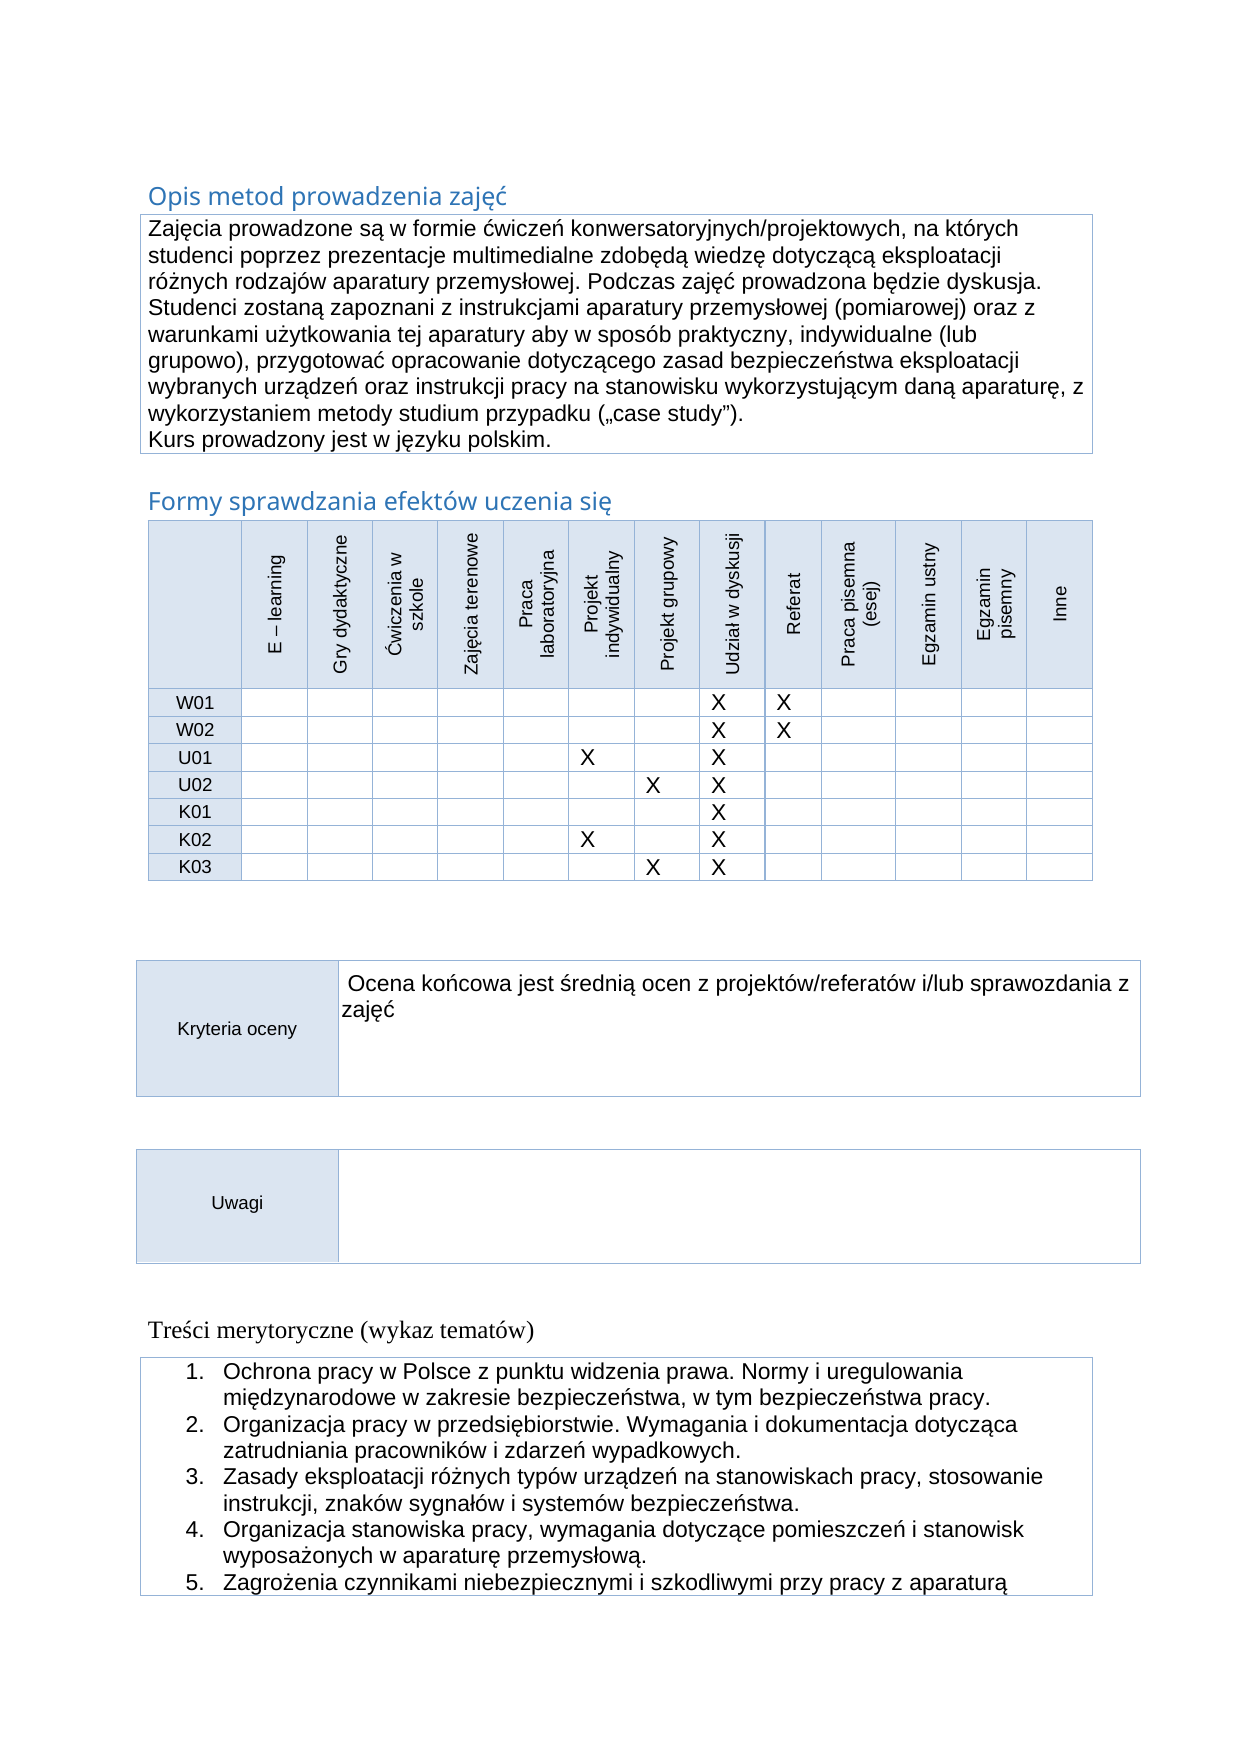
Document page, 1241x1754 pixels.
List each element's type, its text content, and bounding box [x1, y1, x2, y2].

table_cell [766, 772, 821, 798]
table_cell [635, 826, 699, 853]
table_cell [504, 772, 568, 798]
table_cell X [766, 689, 821, 716]
table_cell [242, 689, 307, 716]
table_cell [1027, 772, 1092, 798]
table_cell K02 [149, 826, 241, 853]
table_cell [438, 772, 503, 798]
table_cell [373, 799, 437, 825]
table_cell [962, 799, 1026, 825]
table_cell [242, 799, 307, 825]
table_cell [438, 799, 503, 825]
table_cell [896, 772, 961, 798]
table_cell [896, 689, 961, 716]
table_header Zajęcia terenowe [438, 521, 503, 688]
table_cell [962, 854, 1026, 880]
table_cell [242, 772, 307, 798]
table_cell [504, 799, 568, 825]
table_cell [569, 799, 634, 825]
table_cell K03 [149, 854, 241, 880]
table_header Ocena końcowa jest średnią ocen z projektów/referatów i/lub sprawozdania z zajęć [339, 961, 1140, 1096]
table_cell [308, 854, 372, 880]
table_cell [822, 854, 895, 880]
table_cell [438, 744, 503, 771]
table_cell [504, 689, 568, 716]
table_cell U02 [149, 772, 241, 798]
table_cell [635, 717, 699, 743]
table_header Udział w dyskusji [700, 521, 764, 688]
table_cell x [700, 799, 764, 825]
table_cell [569, 717, 634, 743]
table_cell [569, 854, 634, 880]
subtitle Formy sprawdzania efektów uczenia się [148, 484, 1093, 518]
table_cell [962, 689, 1026, 716]
table_cell [766, 744, 821, 771]
table_cell [896, 717, 961, 743]
table_cell [1027, 826, 1092, 853]
table_cell [308, 689, 372, 716]
table_header Kryteria oceny [137, 961, 338, 1096]
table_cell [242, 717, 307, 743]
table_cell [569, 689, 634, 716]
table_cell [766, 826, 821, 853]
table_header Gry dydaktyczne [308, 521, 372, 688]
table_header Ćwiczenia w szkole [373, 521, 437, 688]
table_cell [896, 854, 961, 880]
table_header [149, 521, 241, 688]
table_cell [308, 799, 372, 825]
table_cell [308, 744, 372, 771]
table_header Referat [766, 521, 821, 688]
table_cell [766, 854, 821, 880]
text Treści merytoryczne (wykaz tematów) [148, 1316, 1093, 1344]
table_cell x [569, 826, 634, 853]
table_cell W02 [149, 717, 241, 743]
table_header [339, 1150, 1140, 1262]
table_cell [962, 772, 1026, 798]
table_header Uwagi [137, 1150, 338, 1262]
table_cell [822, 744, 895, 771]
table_cell x [700, 744, 764, 771]
table_cell [635, 799, 699, 825]
table_cell x [569, 744, 634, 771]
table_header Projekt indywidualny [569, 521, 634, 688]
table_cell [438, 717, 503, 743]
table_cell [373, 689, 437, 716]
table_header Inne [1027, 521, 1092, 688]
table_cell [822, 689, 895, 716]
table_cell [635, 744, 699, 771]
table_cell [822, 772, 895, 798]
table_cell [766, 799, 821, 825]
table_cell [308, 772, 372, 798]
table_cell [635, 689, 699, 716]
table_header Egzamin pisemny [962, 521, 1026, 688]
table_cell [438, 854, 503, 880]
table_cell x [635, 854, 699, 880]
table_cell x [700, 826, 764, 853]
table_header E – learning [242, 521, 307, 688]
subtitle Opis metod prowadzenia zajęć [148, 178, 1093, 212]
table_cell [822, 799, 895, 825]
table_cell [504, 826, 568, 853]
table_cell x [635, 772, 699, 798]
table_cell [373, 826, 437, 853]
table_cell K01 [149, 799, 241, 825]
table_cell [1027, 717, 1092, 743]
table_cell [373, 854, 437, 880]
table_cell [1027, 689, 1092, 716]
table_cell [438, 689, 503, 716]
table_cell [962, 744, 1026, 771]
table_cell [1027, 854, 1092, 880]
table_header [141, 1358, 1092, 1595]
table_cell X [766, 717, 821, 743]
table_cell [242, 854, 307, 880]
table_header Projekt grupowy [635, 521, 699, 688]
table_cell [822, 826, 895, 853]
table_cell [962, 717, 1026, 743]
table_cell [896, 826, 961, 853]
table_cell [822, 717, 895, 743]
table_cell [896, 799, 961, 825]
table_cell [308, 717, 372, 743]
table_cell x [700, 772, 764, 798]
table_header Praca pisemna (esej) [822, 521, 895, 688]
table_cell [504, 744, 568, 771]
table_header Zajęcia prowadzone są w formie ćwiczeń konwersatoryjnych/projektowych, na których studenci poprzez prezentacje multimedialne zdobędą wiedzę dotyczącą eksploatacji różnych rodzajów aparatury przemysłowej. Podczas zajęć prowadzona będzie dyskusja. Studenci zostaną zapoznani z instrukcjami aparatury przemysłowej (pomiarowej) oraz z warunkami użytkowania tej aparatury aby w sposób praktyczny, indywidualne (lub grupowo), przygotować opracowanie dotyczącego zasad bezpieczeństwa eksploatacji wybranych urządzeń oraz instrukcji pracy na stanowisku wykorzystującym daną aparaturę, z wykorzystaniem metody studium przypadku („case study”). Kurs prowadzony jest w języku polskim. [141, 215, 1092, 452]
table_cell [242, 744, 307, 771]
table_cell [962, 826, 1026, 853]
table_cell [1027, 799, 1092, 825]
table_header Praca laboratoryjna [504, 521, 568, 688]
table_cell [569, 772, 634, 798]
table_cell x [700, 689, 764, 716]
table_cell x [700, 854, 764, 880]
table_cell W01 [149, 689, 241, 716]
table_cell U01 [149, 744, 241, 771]
table_cell [373, 772, 437, 798]
table_cell [896, 744, 961, 771]
table_cell [504, 717, 568, 743]
table_cell [504, 854, 568, 880]
table_cell [373, 744, 437, 771]
table_header Egzamin ustny [896, 521, 961, 688]
table_cell [242, 826, 307, 853]
table_cell [438, 826, 503, 853]
table_cell x [700, 717, 764, 743]
table_cell [308, 826, 372, 853]
table_cell [1027, 744, 1092, 771]
table_cell [373, 717, 437, 743]
